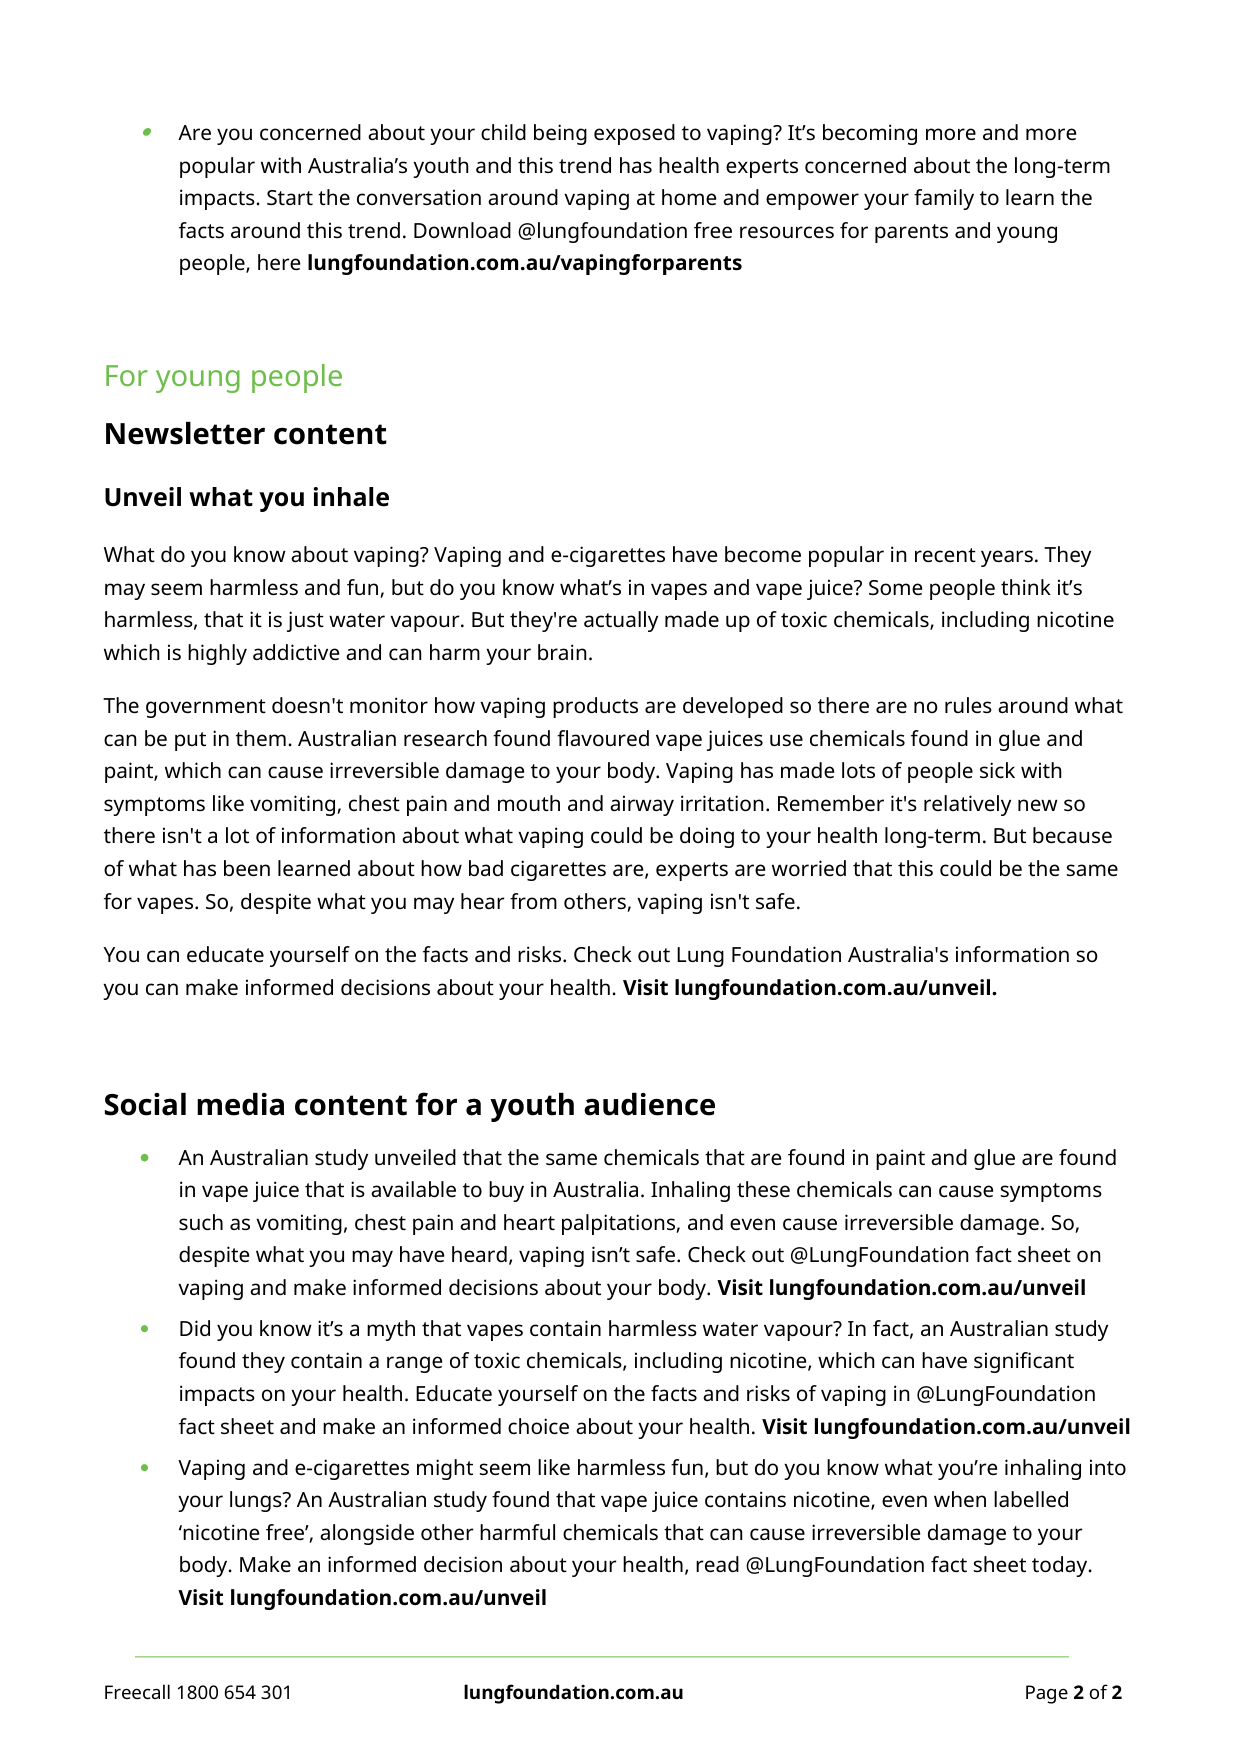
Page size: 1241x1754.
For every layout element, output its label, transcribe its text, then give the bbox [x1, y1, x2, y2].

subtitle Social media content for a youth audience [103, 1084, 1137, 1124]
text Unveil what you inhale [103, 480, 1137, 514]
text The government doesn't monitor how vaping products are developed so there are no rules around what can be put in them. Australian research found flavoured vape juices use chemicals found in glue and paint, which can cause irreversible damage to your body. Vaping has made lots of people sick with symptoms like vomiting, chest pain and mouth and airway irritation. Remember it's relatively new so there isn't a lot of information about what vaping could be doing to your health long-term. But because of what has been learned about how bad cigarettes are, experts are worried that this could be the same for vapes. So, despite what you may hear from others, vaping isn't safe. [103, 691, 1137, 915]
text You can educate yourself on the facts and risks. Check out Lung Foundation Australia's information so you can make informed decisions about your health. Visit lungfoundation.com.au/unveil. [103, 940, 1137, 1001]
text An Australian study unveiled that the same chemicals that are found in paint and glue are found in vape juice that is available to buy in Australia. Inhaling these chemicals can cause symptoms such as vomiting, chest pain and heart palpitations, and even cause irreversible damage. So, despite what you may have heard, vaping isn’t safe. Check out @LungFoundation fact sheet on vaping and make informed decisions about your body. Visit lungfoundation.com.au/unveil [141, 1143, 1137, 1301]
text Are you concerned about your child being exposed to vaping? It’s becoming more and more popular with Australia’s youth and this trend has health experts concerned about the long-term impacts. Start the conversation around vaping at home and empower your family to learn the facts around this trend. Download @lungfoundation free resources for parents and young people, here lungfoundation.com.au/vapingforparents [141, 118, 1137, 277]
text What do you know about vaping? Vaping and e-cigarettes have become popular in recent years. They may seem harmless and fun, but do you know what’s in vapes and vape juice? Some people think it’s harmless, that it is just water vapour. But they're actually made up of toxic chemicals, including nicotine which is highly addictive and can harm your brain. [103, 540, 1137, 666]
subtitle For young people [103, 355, 1137, 395]
text Did you know it’s a myth that vapes contain harmless water vapour? In fact, an Australian study found they contain a range of toxic chemicals, including nicotine, which can have significant impacts on your health. Educate yourself on the facts and risks of vaping in @LungFoundation fact sheet and make an informed choice about your health. Visit lungfoundation.com.au/unveil [141, 1314, 1137, 1440]
text Vaping and e-cigarettes might seem like harmless fun, but do you know what you’re inhaling into your lungs? An Australian study found that vape juice contains nicotine, even when labelled ‘nicotine free’, alongside other harmful chemicals that can cause irreversible damage to your body. Make an informed decision about your health, read @LungFoundation fact sheet today. Visit lungfoundation.com.au/unveil [141, 1453, 1137, 1612]
subtitle Newsletter content [103, 413, 1137, 453]
